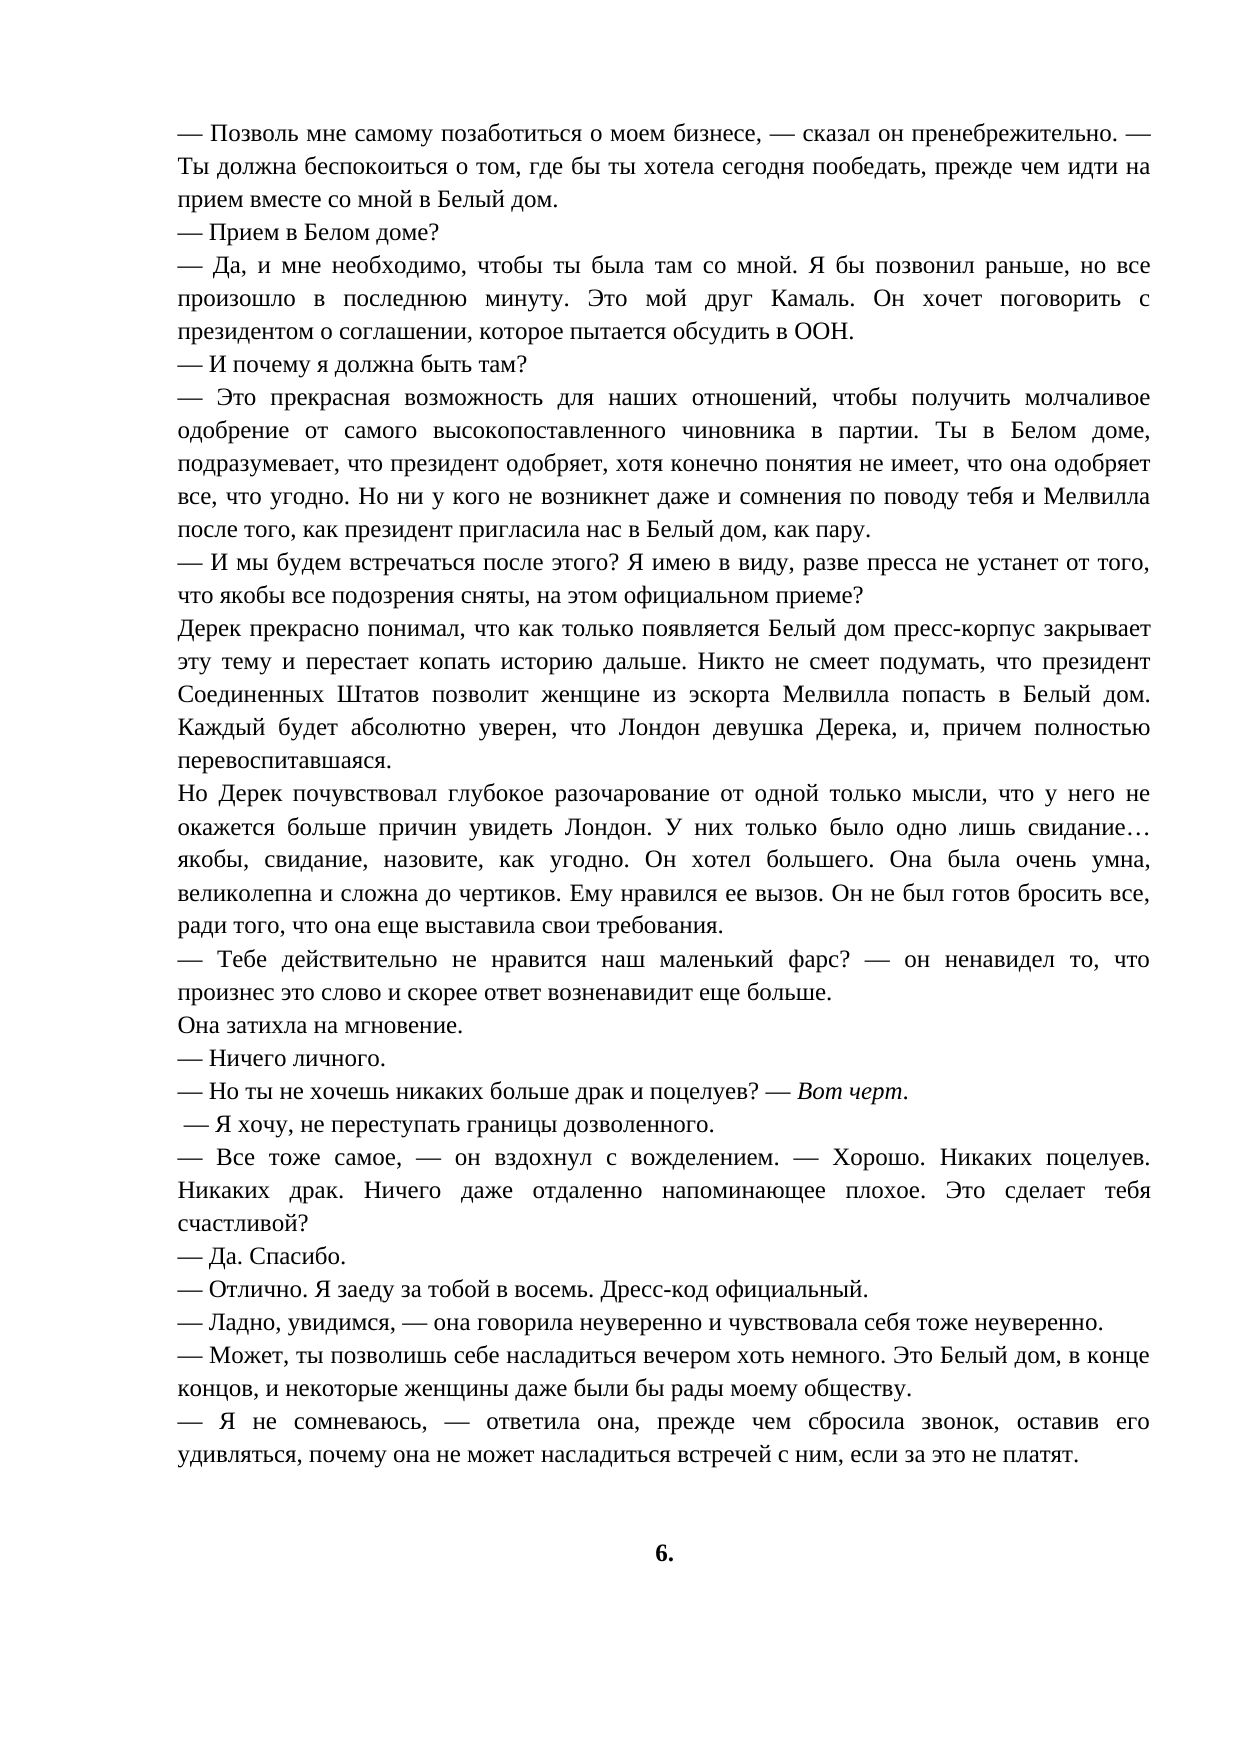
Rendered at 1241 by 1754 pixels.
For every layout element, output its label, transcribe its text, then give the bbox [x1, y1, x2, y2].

text — Все тоже самое, — он вздохнул с вожделением. — Хорошо. Никаких поцелуев. Никаких драк. Ничего даже отдаленно напоминающее плохое. Это сделает тебя счастливой? [177, 1142, 1152, 1237]
text — Прием в Белом доме? [177, 217, 1152, 246]
text — Ладно, увидимся, — она говорила неуверенно и чувствовала себя тоже неуверенно. [177, 1307, 1152, 1336]
text — Я хочу, не переступать границы дозволенного. [177, 1109, 1152, 1137]
text — И почему я должна быть там? [177, 349, 1152, 378]
text — Но ты не хочешь никаких больше драк и поцелуев? — Вот черт. [177, 1076, 1152, 1104]
text Но Дерек почувствовал глубокое разочарование от одной только мысли, что у него не окажется больше причин увидеть Лондон. У них только было одно лишь свидание… якобы, свидание, назовите, как угодно. Он хотел большего. Она была очень умна, великолепна и сложна до чертиков. Ему нравился ее вызов. Он не был готов бросить все, ради того, что она еще выставила свои требования. [177, 778, 1152, 939]
text Она затихла на мгновение. [177, 1010, 1152, 1038]
text — И мы будем встречаться после этого? Я имею в виду, разве пресса не устанет от того, что якобы все подозрения сняты, на этом официальном приеме? [177, 547, 1152, 609]
text — Позволь мне самому позаботиться о моем бизнесе, — сказал он пренебрежительно. — Ты должна беспокоиться о том, где бы ты хотела сегодня пообедать, прежде чем идти на прием вместе со мной в Белый дом. [177, 118, 1152, 213]
text — Тебе действительно не нравится наш маленький фарс? — он ненавидел то, что произнес это слово и скорее ответ возненавидит еще больше. [177, 944, 1152, 1005]
text — Да. Спасибо. [177, 1241, 1152, 1269]
text — Отлично. Я заеду за тобой в восемь. Дресс-код официальный. [177, 1274, 1152, 1303]
text — Ничего личного. [177, 1043, 1152, 1071]
text Дерек прекрасно понимал, что как только появляется Белый дом пресс-корпус закрывает эту тему и перестает копать историю дальше. Никто не смеет подумать, что президент Соединенных Штатов позволит женщине из эскорта Мелвилла попасть в Белый дом. Каждый будет абсолютно уверен, что Лондон девушка Дерека, и, причем полностью перевоспитавшаяся. [177, 613, 1152, 774]
text — Я не сомневаюсь, — ответила она, прежде чем сбросила звонок, оставив его удивляться, почему она не может насладиться встречей с ним, если за это не платят. [177, 1406, 1152, 1468]
text — Может, ты позволишь себе насладиться вечером хоть немного. Это Белый дом, в конце концов, и некоторые женщины даже были бы рады моему обществу. [177, 1340, 1152, 1402]
text — Это прекрасная возможность для наших отношений, чтобы получить молчаливое одобрение от самого высокопоставленного чиновника в партии. Ты в Белом доме, подразумевает, что президент одобряет, хотя конечно понятия не имеет, что она одобряет все, что угодно. Но ни у кого не возникнет даже и сомнения по поводу тебя и Мелвилла после того, как президент пригласила нас в Белый дом, как пару. [177, 382, 1152, 543]
text 6. [177, 1538, 1152, 1567]
text — Да, и мне необходимо, чтобы ты была там со мной. Я бы позвонил раньше, но все произошло в последнюю минуту. Это мой друг Камаль. Он хочет поговорить с президентом о соглашении, которое пытается обсудить в ООН. [177, 250, 1152, 345]
